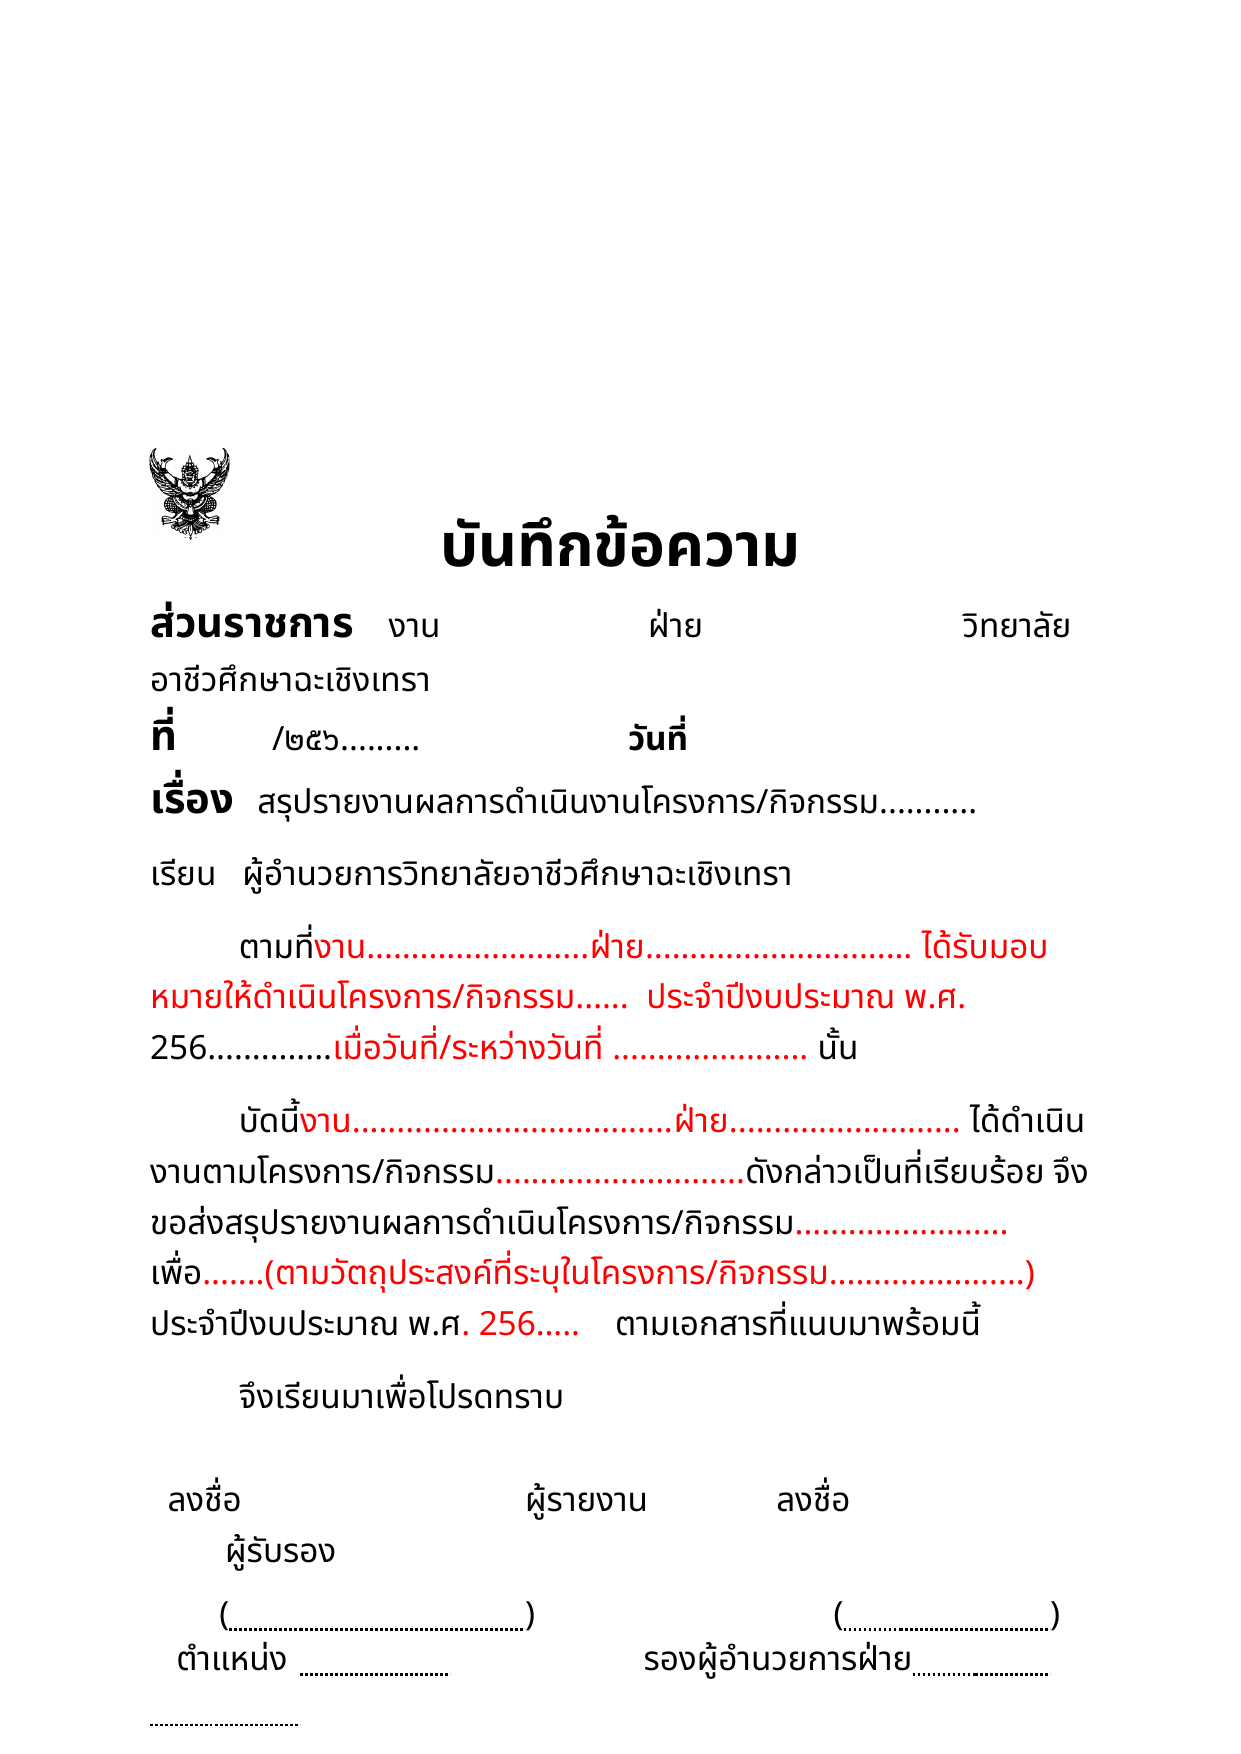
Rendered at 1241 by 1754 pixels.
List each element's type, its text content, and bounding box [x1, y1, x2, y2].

text เรื่อง สรุปรายงานผลการดำเนินงานโครงการ/กิจกรรม........... [150, 769, 1090, 832]
text จึงเรียนมาเพื่อโปรดทราบ [150, 1373, 1090, 1423]
text เรียน ผู้อำนวยการวิทยาลัยอาชีวศึกษาฉะเชิงเทรา [150, 849, 1090, 900]
picture [149, 448, 230, 540]
text ตำแหน่ง รองผู้อำนวยการฝ่าย [150, 1635, 1090, 1731]
text ตามที่งาน.........................ฝ่าย.............................. ได้รับมอบหมายให้ดำเนินโครงการ/กิจกรรม...... ประจำปีงบประมาณ พ.ศ. 256..............เมื่อวันที่/ระหว่างวันที่ ...................... นั้น [150, 923, 1090, 1074]
text ส่วนราชการ งาน ฝ่าย วิทยาลัยอาชีวศึกษาฉะเชิงเทรา [150, 593, 1090, 707]
text ( ) ( ) [150, 1590, 1090, 1635]
text บันทึกข้อความ [150, 502, 1090, 593]
text ลงชื่อ ผู้รายงาน ลงชื่อ ผู้รับรอง [150, 1476, 1090, 1577]
text ที่ /๒๕๖......... วันที่ [150, 707, 1090, 769]
text บัดนี้งาน....................................ฝ่าย.......................... ได้ดำเนินงานตามโครงการ/กิจกรรม............................ดังกล่าวเป็นที่เรียบร้อย จึงขอส่งสรุปรายงานผลการดำเนินโครงการ/กิจกรรม........................ เพื่อ.......(ตามวัตถุประสงค์ที่ระบุในโครงการ/กิจกรรม......................) ประจำปีงบประมาณ พ.ศ. 256….. ตามเอกสารที่แนบมาพร้อมนี้ [150, 1097, 1090, 1350]
